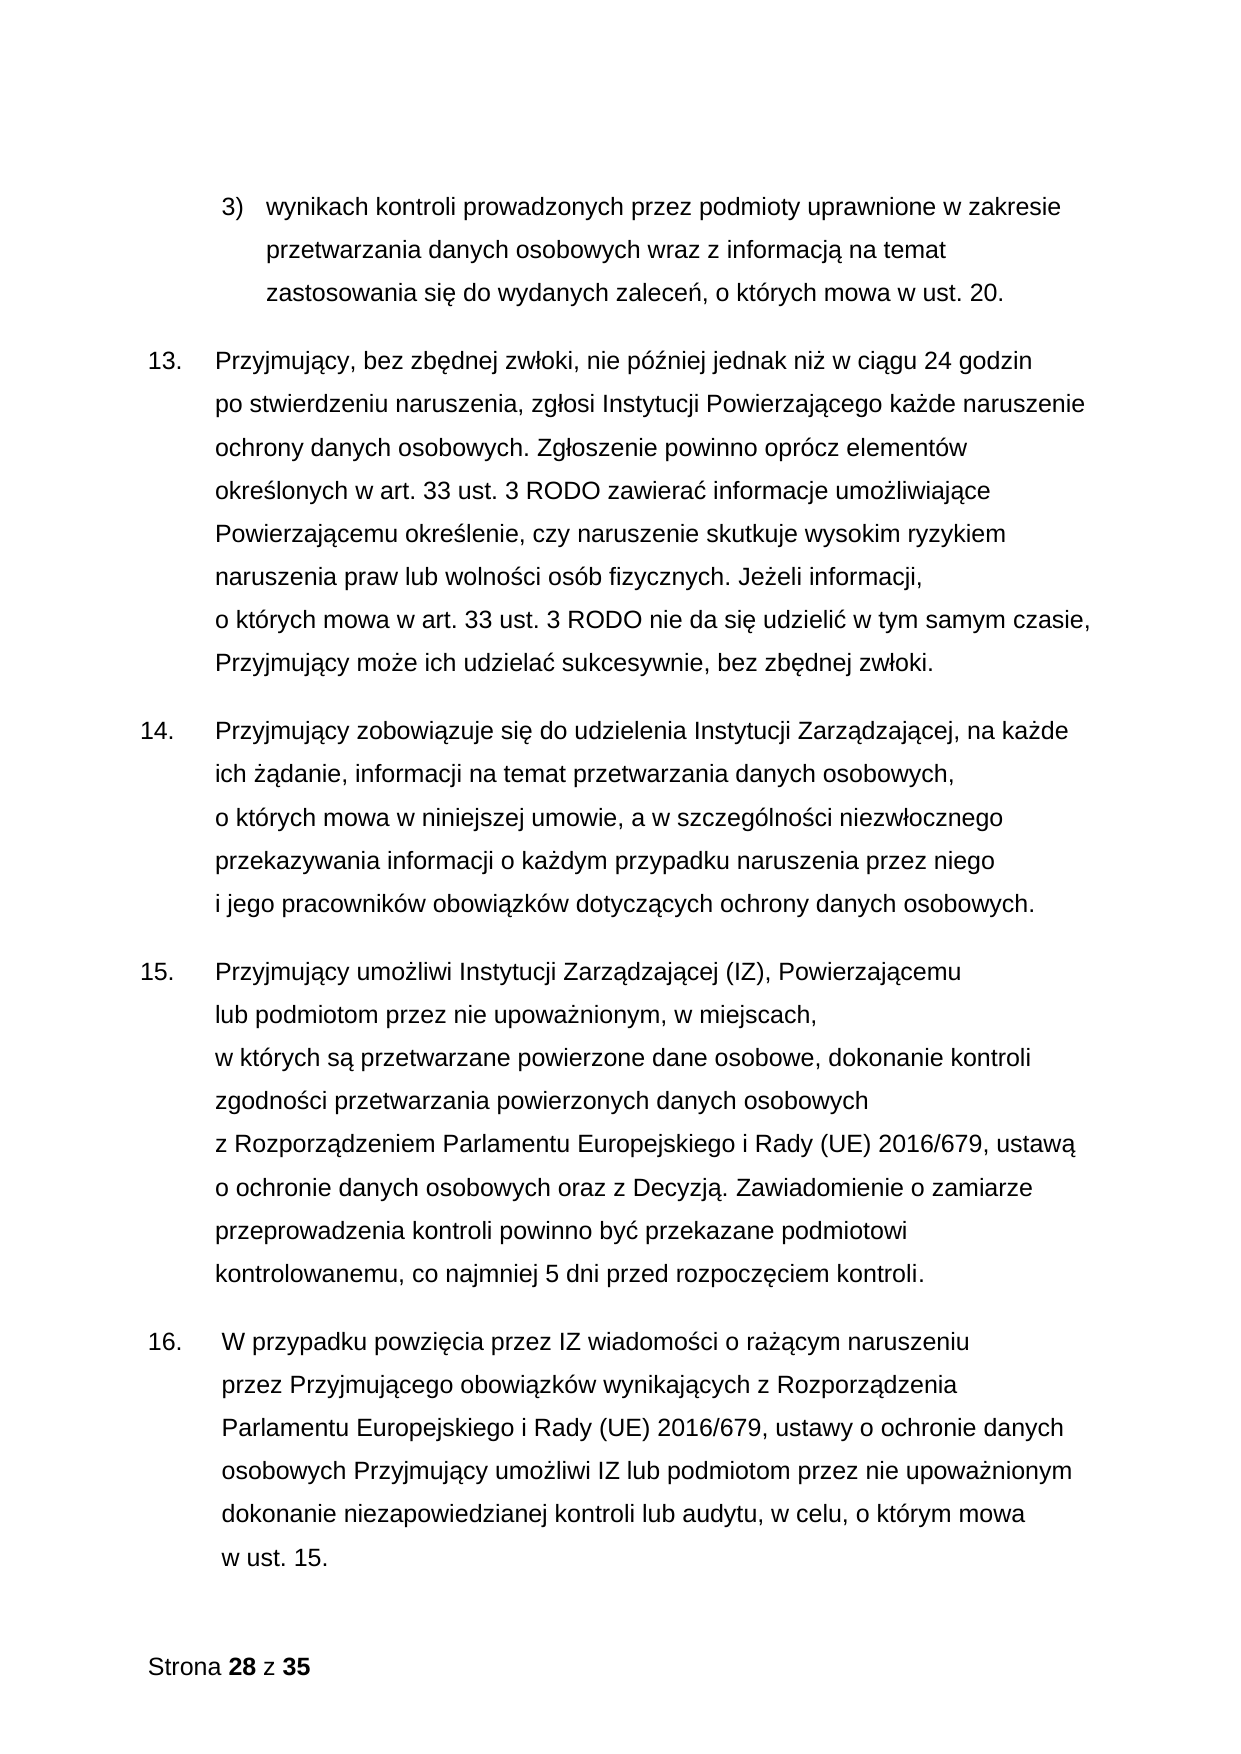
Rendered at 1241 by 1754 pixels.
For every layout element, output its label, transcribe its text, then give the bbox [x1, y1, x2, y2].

list W przypadku powzięcia przez IZ wiadomości o rażącym naruszeniu przez Przyjmującego obowiązków wynikających z Rozporządzenia Parlamentu Europejskiego i Rady (UE) 2016/679, ustawy o ochronie danych osobowych Przyjmujący umożliwi IZ lub podmiotom przez nie upoważnionym dokonanie niezapowiedzianej kontroli lub audytu, w celu, o którym mowa w ust. 15. [148, 1327, 1093, 1571]
list Przyjmujący, bez zbędnej zwłoki, nie później jednak niż w ciągu 24 godzin po stwierdzeniu naruszenia, zgłosi Instytucji Powierzającego każde naruszenie ochrony danych osobowych. Zgłoszenie powinno oprócz elementów określonych w art. 33 ust. 3 RODO zawierać informacje umożliwiające Powierzającemu określenie, czy naruszenie skutkuje wysokim ryzykiem naruszenia praw lub wolności osób fizycznych. Jeżeli informacji, o których mowa w art. 33 ust. 3 RODO nie da się udzielić w tym samym czasie, Przyjmujący może ich udzielać sukcesywnie, bez zbędnej zwłoki. [148, 346, 1093, 677]
list Przyjmujący umożliwi Instytucji Zarządzającej (IZ), Powierzającemu lub podmiotom przez nie upoważnionym, w miejscach, w których są przetwarzane powierzone dane osobowe, dokonanie kontroli zgodności przetwarzania powierzonych danych osobowych z Rozporządzeniem Parlamentu Europejskiego i Rady (UE) 2016/679, ustawą o ochronie danych osobowych oraz z Decyzją. Zawiadomienie o zamiarze przeprowadzenia kontroli powinno być przekazane podmiotowi kontrolowanemu, co najmniej 5 dni przed rozpoczęciem kontroli. [140, 957, 1093, 1288]
list wynikach kontroli prowadzonych przez podmioty uprawnione w zakresie przetwarzania danych osobowych wraz z informacją na temat zastosowania się do wydanych zaleceń, o których mowa w ust. 20. [221, 192, 1097, 307]
list Przyjmujący zobowiązuje się do udzielenia Instytucji Zarządzającej, na każde ich żądanie, informacji na temat przetwarzania danych osobowych, o których mowa w niniejszej umowie, a w szczególności niezwłocznego przekazywania informacji o każdym przypadku naruszenia przez niego i jego pracowników obowiązków dotyczących ochrony danych osobowych. [140, 716, 1093, 918]
